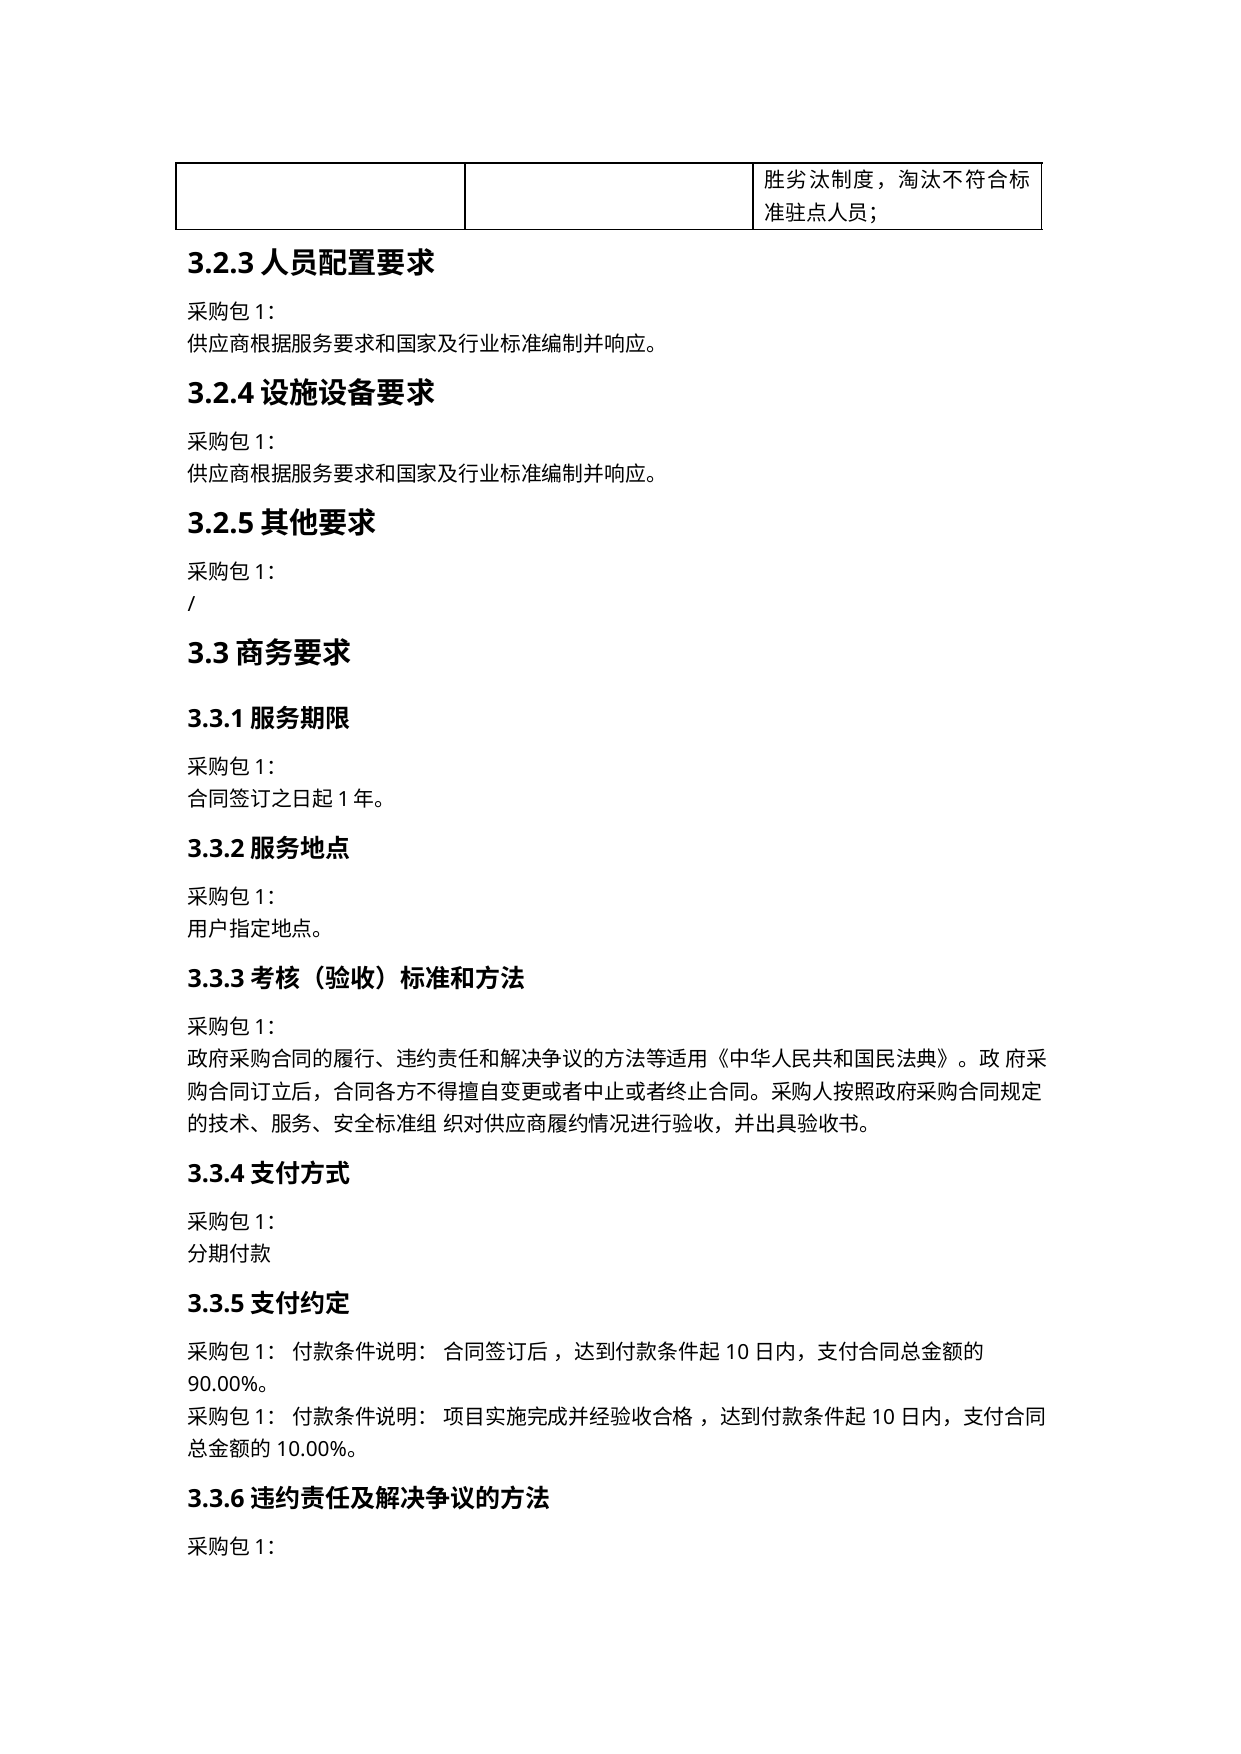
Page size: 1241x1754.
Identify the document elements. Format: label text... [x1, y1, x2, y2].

text 供应商根据服务要求和国家及行业标准编制并响应。 [187, 458, 1053, 490]
table_cell 5 [177, 164, 464, 228]
text 采购包1： [187, 555, 1053, 588]
text 供应商根据服务要求和国家及行业标准编制并响应。 [187, 328, 1053, 360]
text 分期付款 [187, 1238, 1053, 1270]
text 3.2.3人员配置要求 [187, 230, 1053, 295]
text 合同签订之日起1年。 [187, 783, 1053, 815]
text 3.3.2服务地点 [187, 815, 1053, 880]
text 3.3.6违约责任及解决争议的方法 [187, 1465, 1053, 1530]
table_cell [754, 164, 1041, 228]
text 3.3.1服务期限 [187, 685, 1053, 750]
text 3.3.5支付约定 [187, 1270, 1053, 1335]
text 3.3.3考核（验收）标准和方法 [187, 945, 1053, 1010]
text 3.3商务要求 [187, 620, 1053, 685]
text 采购包1： 付款条件说明： 合同签订后 ，达到付款条件起 10 日内，支付合同总金额的 90.00%。 [187, 1335, 1053, 1400]
text 采购包1： [187, 1530, 1053, 1563]
text 采购包1： [187, 425, 1053, 458]
text 采购包1： [187, 880, 1053, 913]
text / [187, 588, 1053, 620]
text 3.2.5其他要求 [187, 490, 1053, 555]
text 采购包1： [187, 1010, 1053, 1043]
table_cell [466, 164, 752, 228]
text 采购包1： [187, 1205, 1053, 1238]
text 采购包1： 付款条件说明： 项目实施完成并经验收合格 ，达到付款条件起 10 日内，支付合同总金额的 10.00%。 [187, 1400, 1053, 1465]
text 用户指定地点。 [187, 913, 1053, 945]
text 采购包1： [187, 750, 1053, 783]
text 政府采购合同的履行、违约责任和解决争议的方法等适用《中华人民共和国民法典》。政 府采购合同订立后，合同各方不得擅自变更或者中止或者终止合同。采购人按照政府采购合同规定的技术、服务、安全标准组 织对供应商履约情况进行验收，并出具验收书。 [187, 1043, 1053, 1140]
text 3.3.4支付方式 [187, 1140, 1053, 1205]
text 采购包1： [187, 295, 1053, 328]
text 3.2.4设施设备要求 [187, 360, 1053, 425]
